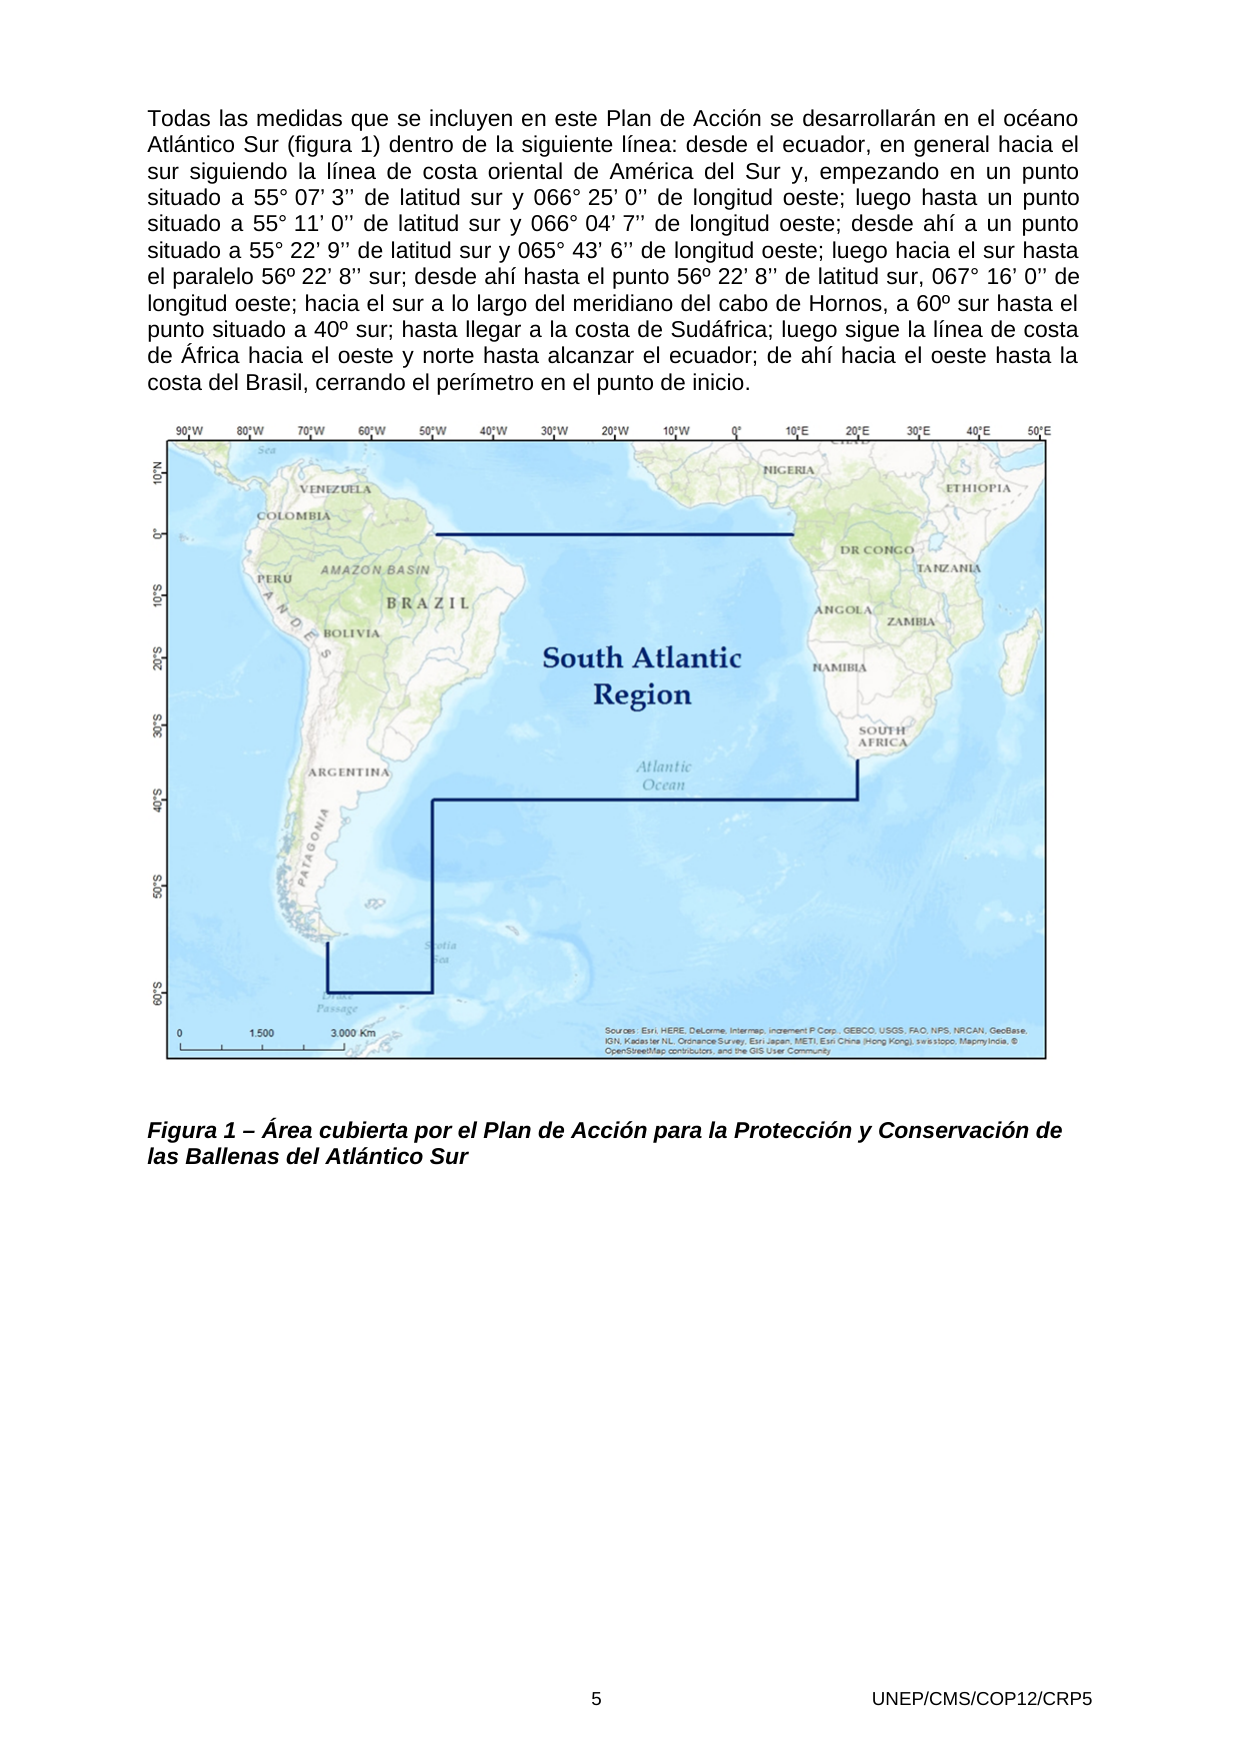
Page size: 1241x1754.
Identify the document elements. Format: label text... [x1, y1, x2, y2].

picture [147, 421, 1057, 1065]
text Figura 1 – Área cubierta por el Plan de Acción para la Protección y Conservación de las Ballenas del Atlántico Sur [147, 1117, 1093, 1170]
text Todas las medidas que se incluyen en este Plan de Acción se desarrollarán en el océano Atlántico Sur (figura 1) dentro de la siguiente línea: desde el ecuador, en general hacia el sur siguiendo la línea de costa oriental de América del Sur y, empezando en un punto situado a 55° 07’ 3’’ de latitud sur y 066° 25’ 0’’ de longitud oeste; luego hasta un punto situado a 55° 11’ 0’’ de latitud sur y 066° 04’ 7’’ de longitud oeste; desde ahí a un punto situado a 55° 22’ 9’’ de latitud sur y 065° 43’ 6’’ de longitud oeste; luego hacia el sur hasta el paralelo 56º 22’ 8’’ sur; desde ahí hasta el punto 56º 22’ 8’’ de latitud sur, 067° 16’ 0’’ de longitud oeste; hacia el sur a lo largo del meridiano del cabo de Hornos, a 60º sur hasta el punto situado a 40º sur; hasta llegar a la costa de Sudáfrica; luego sigue la línea de costa de África hacia el oeste y norte hasta alcanzar el ecuador; de ahí hacia el oeste hasta la costa del Brasil, cerrando el perímetro en el punto de inicio. [147, 105, 1080, 395]
